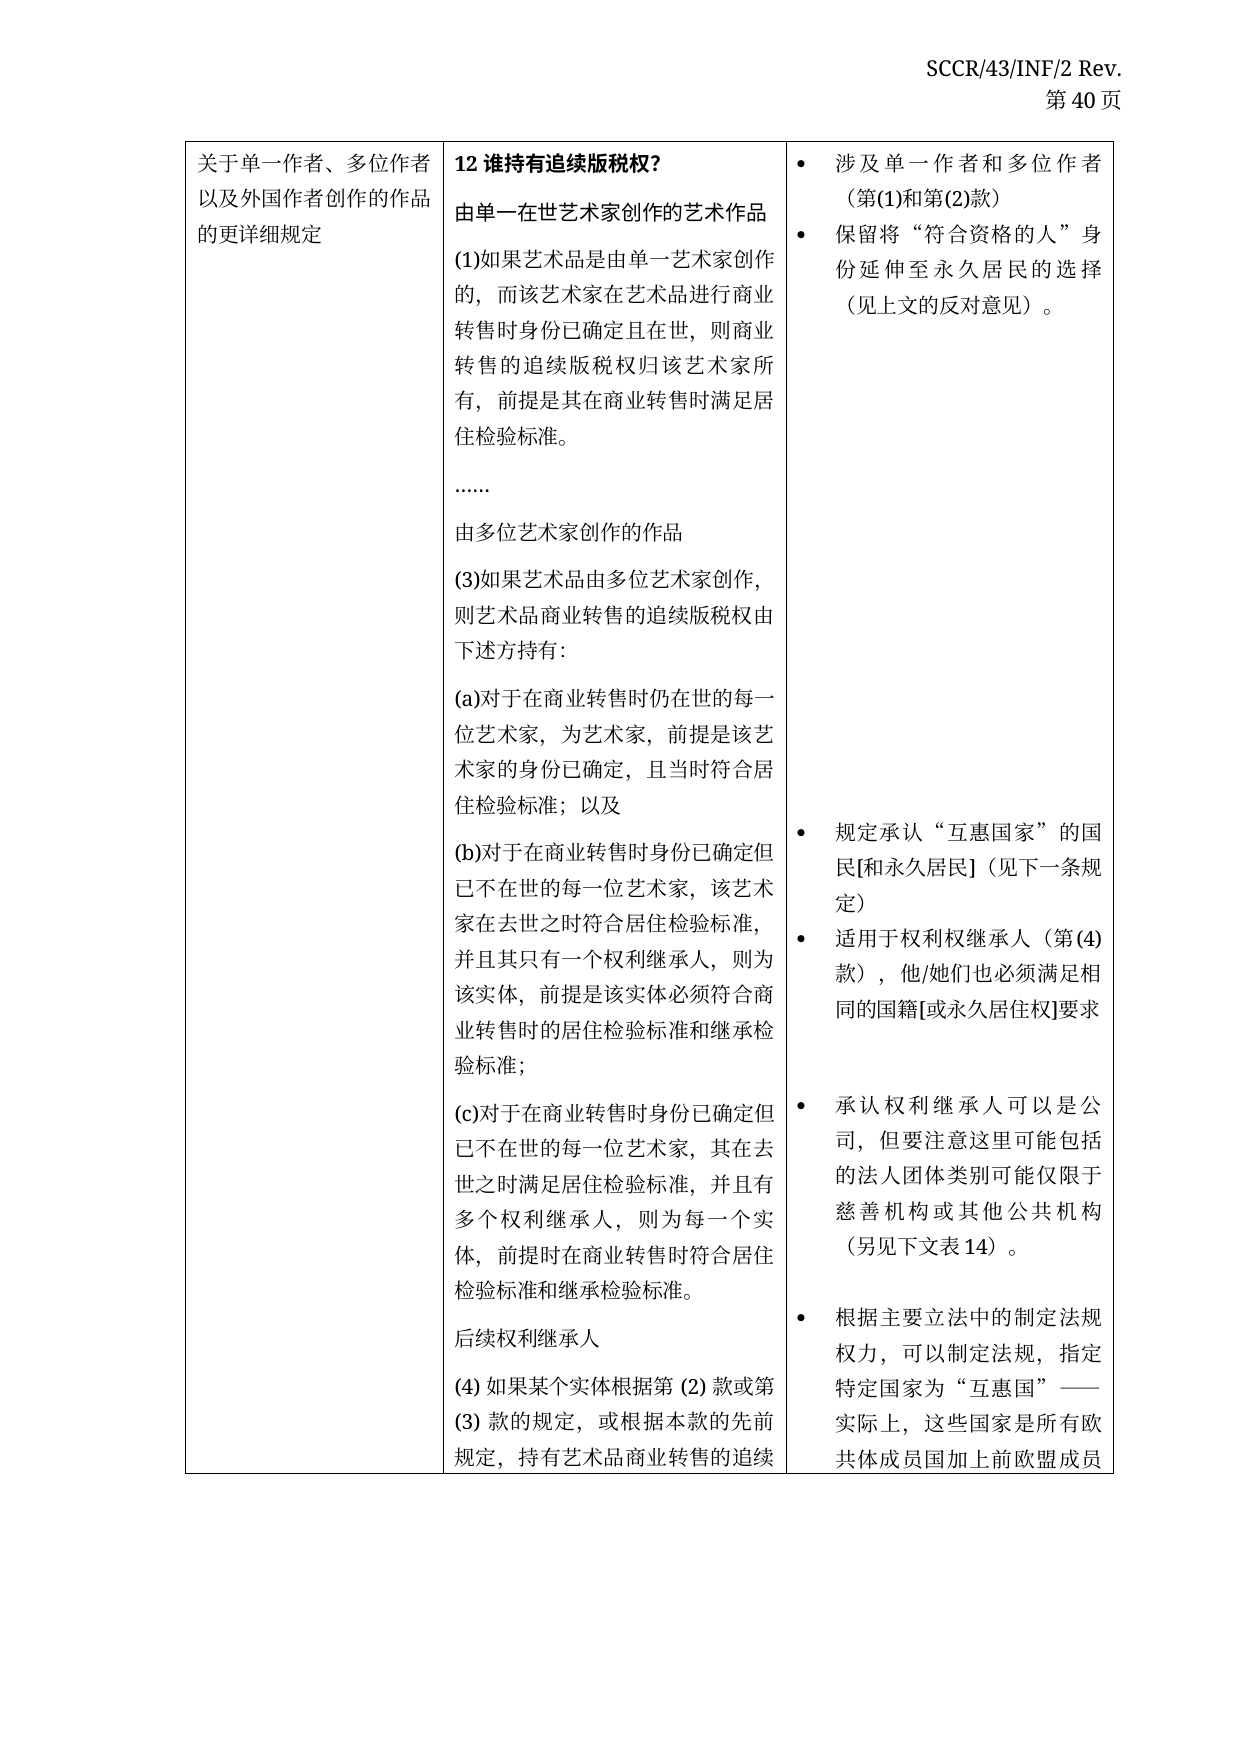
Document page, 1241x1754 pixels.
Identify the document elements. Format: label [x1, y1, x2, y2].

table_cell [787, 142, 1113, 1473]
table_cell [444, 142, 786, 1473]
table_cell [186, 142, 443, 1473]
